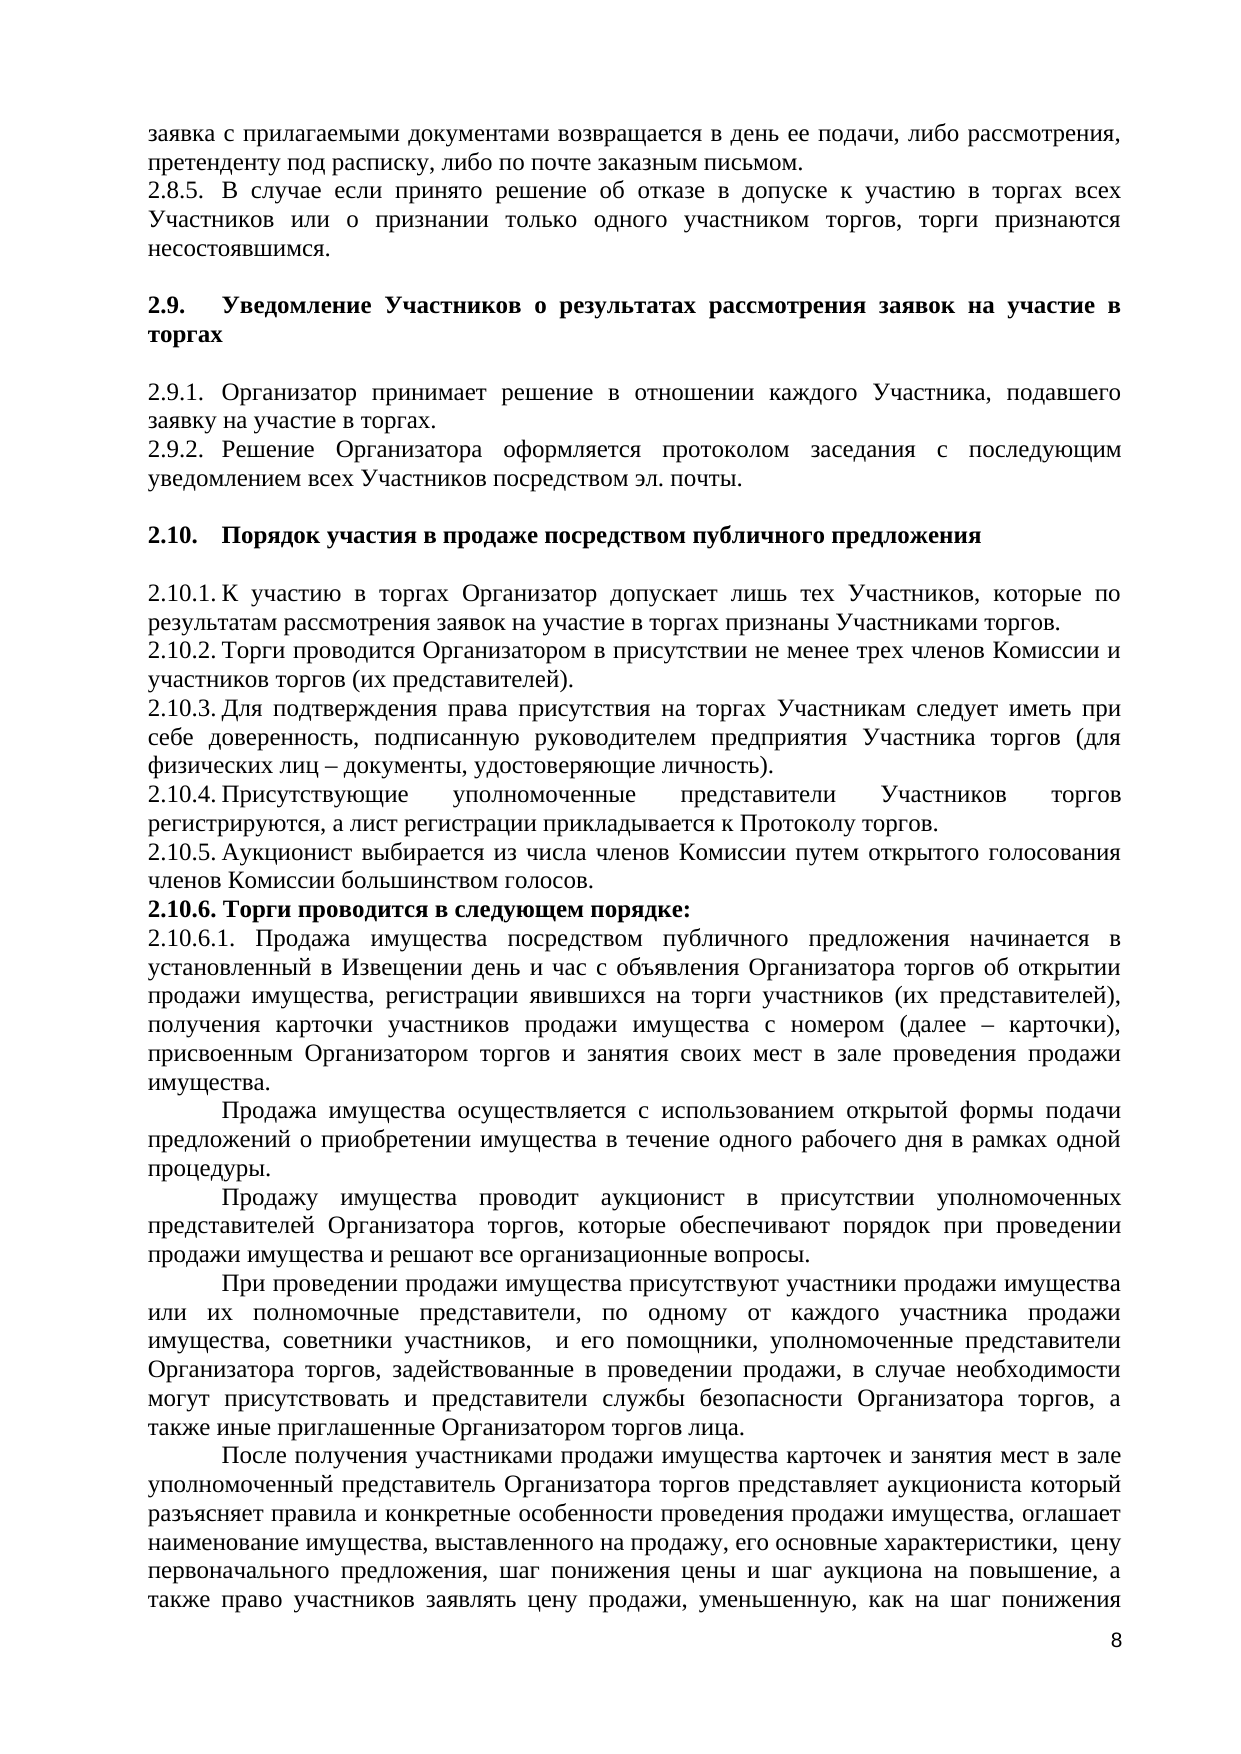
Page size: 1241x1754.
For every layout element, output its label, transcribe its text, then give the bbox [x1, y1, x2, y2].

text 2.10.6. Торги проводится в следующем порядке: [148, 894, 1122, 923]
text 2.9.1. Организатор принимает решение в отношении каждого Участника, подавшего заявку на участие в торгах. [148, 377, 1122, 434]
text 2.8.5. В случае если принято решение об отказе в допуске к участию в торгах всех Участников или о признании только одного участником торгов, торги признаются несостоявшимся. [148, 176, 1122, 262]
text 2.10.3. Для подтверждения права присутствия на торгах Участникам следует иметь при себе доверенность, подписанную руководителем предприятия Участника торгов (для физических лиц – документы, удостоверяющие личность). [148, 693, 1122, 779]
text 2.10. Порядок участия в продаже посредством публичного предложения [148, 521, 1122, 549]
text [148, 1441, 1122, 1613]
text Продажа имущества осуществляется с использованием открытой формы подачи предложений о приобретении имущества в течение одного рабочего дня в рамках одной процедуры. [148, 1096, 1122, 1182]
text 2.10.4. Присутствующие уполномоченные представители Участников торгов регистрируются, а лист регистрации прикладывается к Протоколу торгов. [148, 779, 1122, 837]
text 2.10.1. К участию в торгах Организатор допускает лишь тех Участников, которые по результатам рассмотрения заявок на участие в торгах признаны Участниками торгов. [148, 578, 1122, 636]
text При проведении продажи имущества присутствуют участники продажи имущества или их полномочные представители, по одному от каждого участника продажи имущества, советники участников, и его помощники, уполномоченные представители Организатора торгов, задействованные в проведении продажи, в случае необходимости могут присутствовать и представители службы безопасности Организатора торгов, а также иные приглашенные Организатором торгов лица. [148, 1268, 1122, 1441]
text 2.9. Уведомление Участников о результатах рассмотрения заявок на участие в торгах [148, 291, 1122, 348]
text 2.9.2. Решение Организатора оформляется протоколом заседания с последующим уведомлением всех Участников посредством эл. почты. [148, 434, 1122, 492]
text 2.10.5. Аукционист выбирается из числа членов Комиссии путем открытого голосования членов Комиссии большинством голосов. [148, 837, 1122, 894]
text Продажу имущества проводит аукционист в присутствии уполномоченных представителей Организатора торгов, которые обеспечивают порядок при проведении продажи имущества и решают все организационные вопросы. [148, 1182, 1122, 1268]
text 2.10.6.1. Продажа имущества посредством публичного предложения начинается в установленный в Извещении день и час с объявления Организатора торгов об открытии продажи имущества, регистрации явившихся на торги участников (их представителей), получения карточки участников продажи имущества с номером (далее – карточки), присвоенным Организатором торгов и занятия своих мест в зале проведения продажи имущества. [148, 923, 1122, 1096]
text 2.10.2. Торги проводится Организатором в присутствии не менее трех членов Комиссии и участников торгов (их представителей). [148, 636, 1122, 693]
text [148, 118, 1122, 176]
